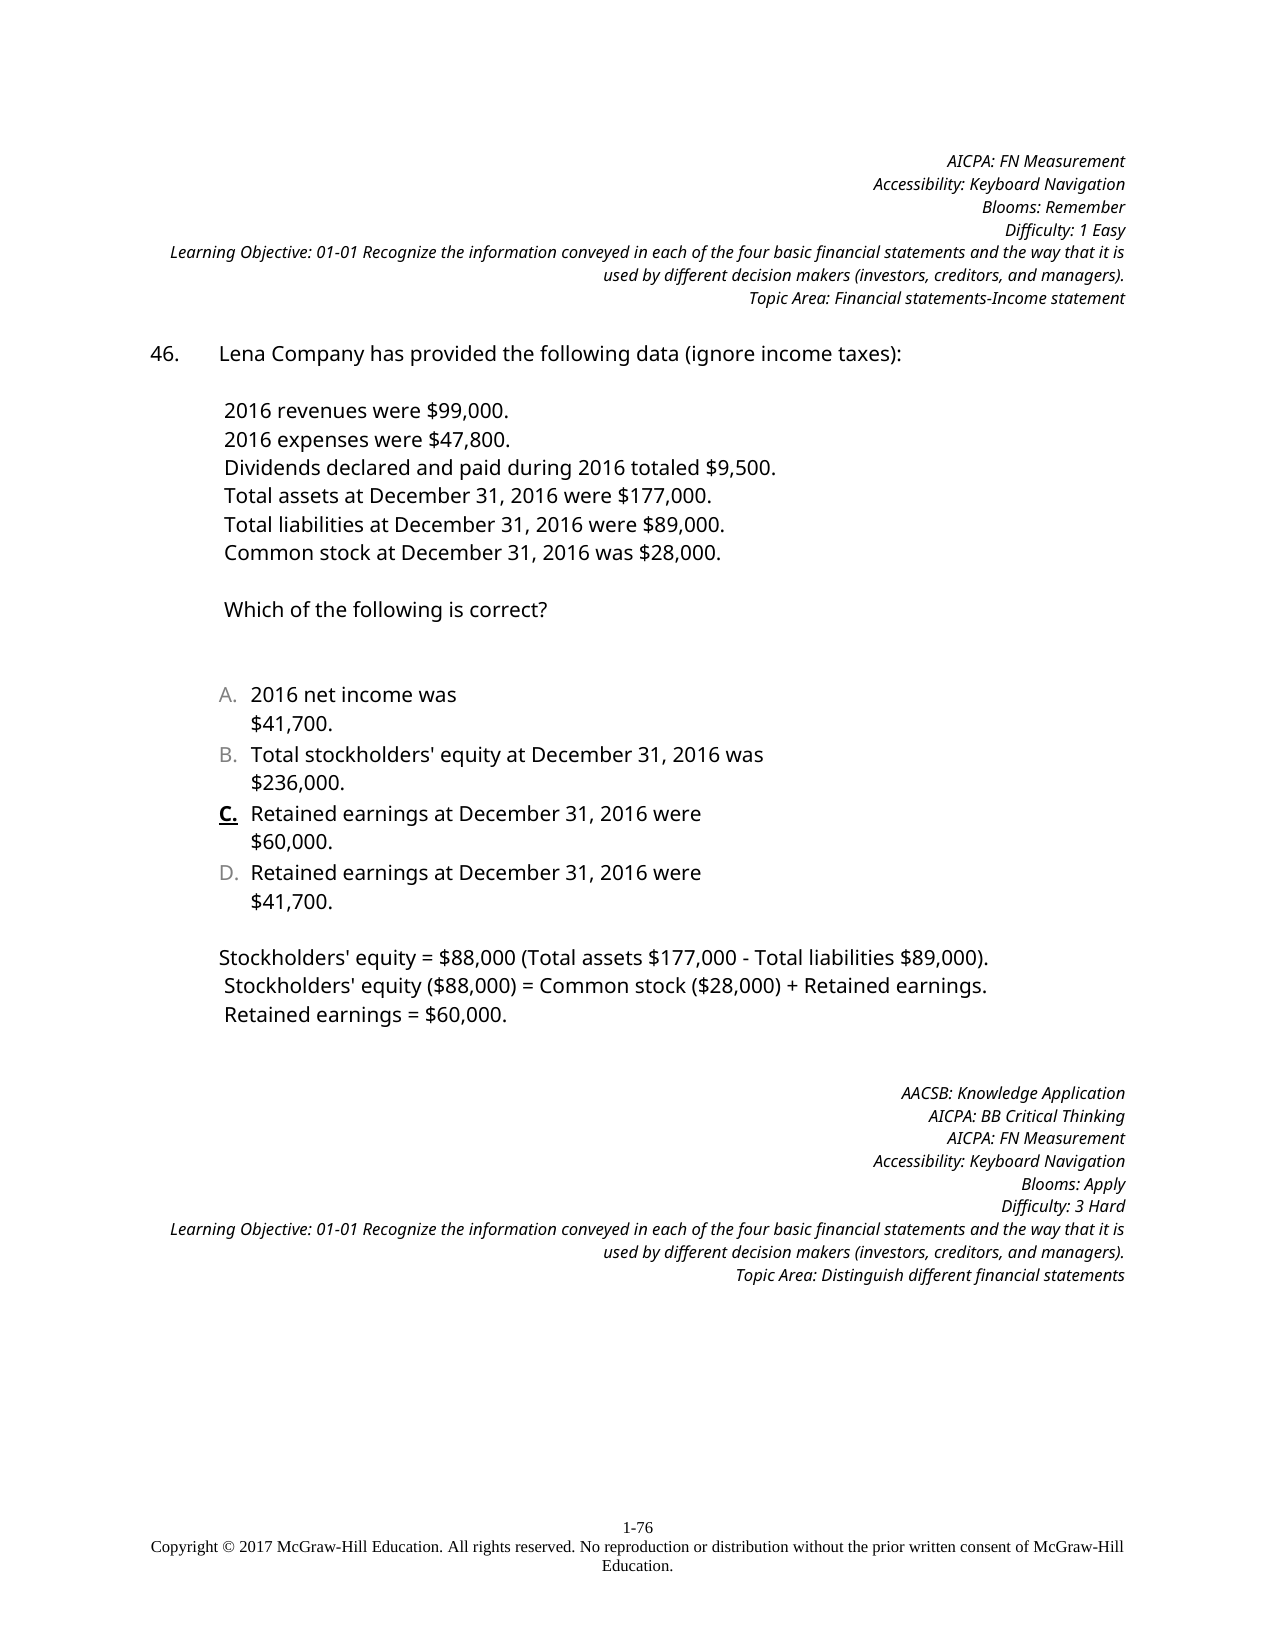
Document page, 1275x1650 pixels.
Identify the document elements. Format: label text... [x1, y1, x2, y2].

table_header 46. [150, 340, 218, 1056]
table_header Lena Company has provided the following data (ignore income taxes): 2016 revenues were $99,000. 2016 expenses were $47,800. Dividends declared and paid during 2016 totaled $9,500. Total assets at December 31, 2016 were $177,000. Total liabilities at December 31, 2016 were $89,000. Common stock at December 31, 2016 was $28,000. Which of the following is correct? Stockholders' equity = $88,000 (Total assets $177,000 - Total liabilities $89,000). Stockholders' equity ($88,000) = Common stock ($28,000) + Retained earnings. Retained earnings = $60,000. [219, 340, 1125, 1056]
table_header AACSB: Knowledge Application AICPA: BB Critical Thinking AICPA: FN Measurement Accessibility: Keyboard Navigation Blooms: Apply Difficulty: 3 Hard Learning Objective: 01-01 Recognize the information conveyed in each of the four basic financial statements and the way that it is used by different decision makers (investors, creditors, and managers). Topic Area: Distinguish different financial statements [150, 1082, 1125, 1314]
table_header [150, 150, 1125, 337]
